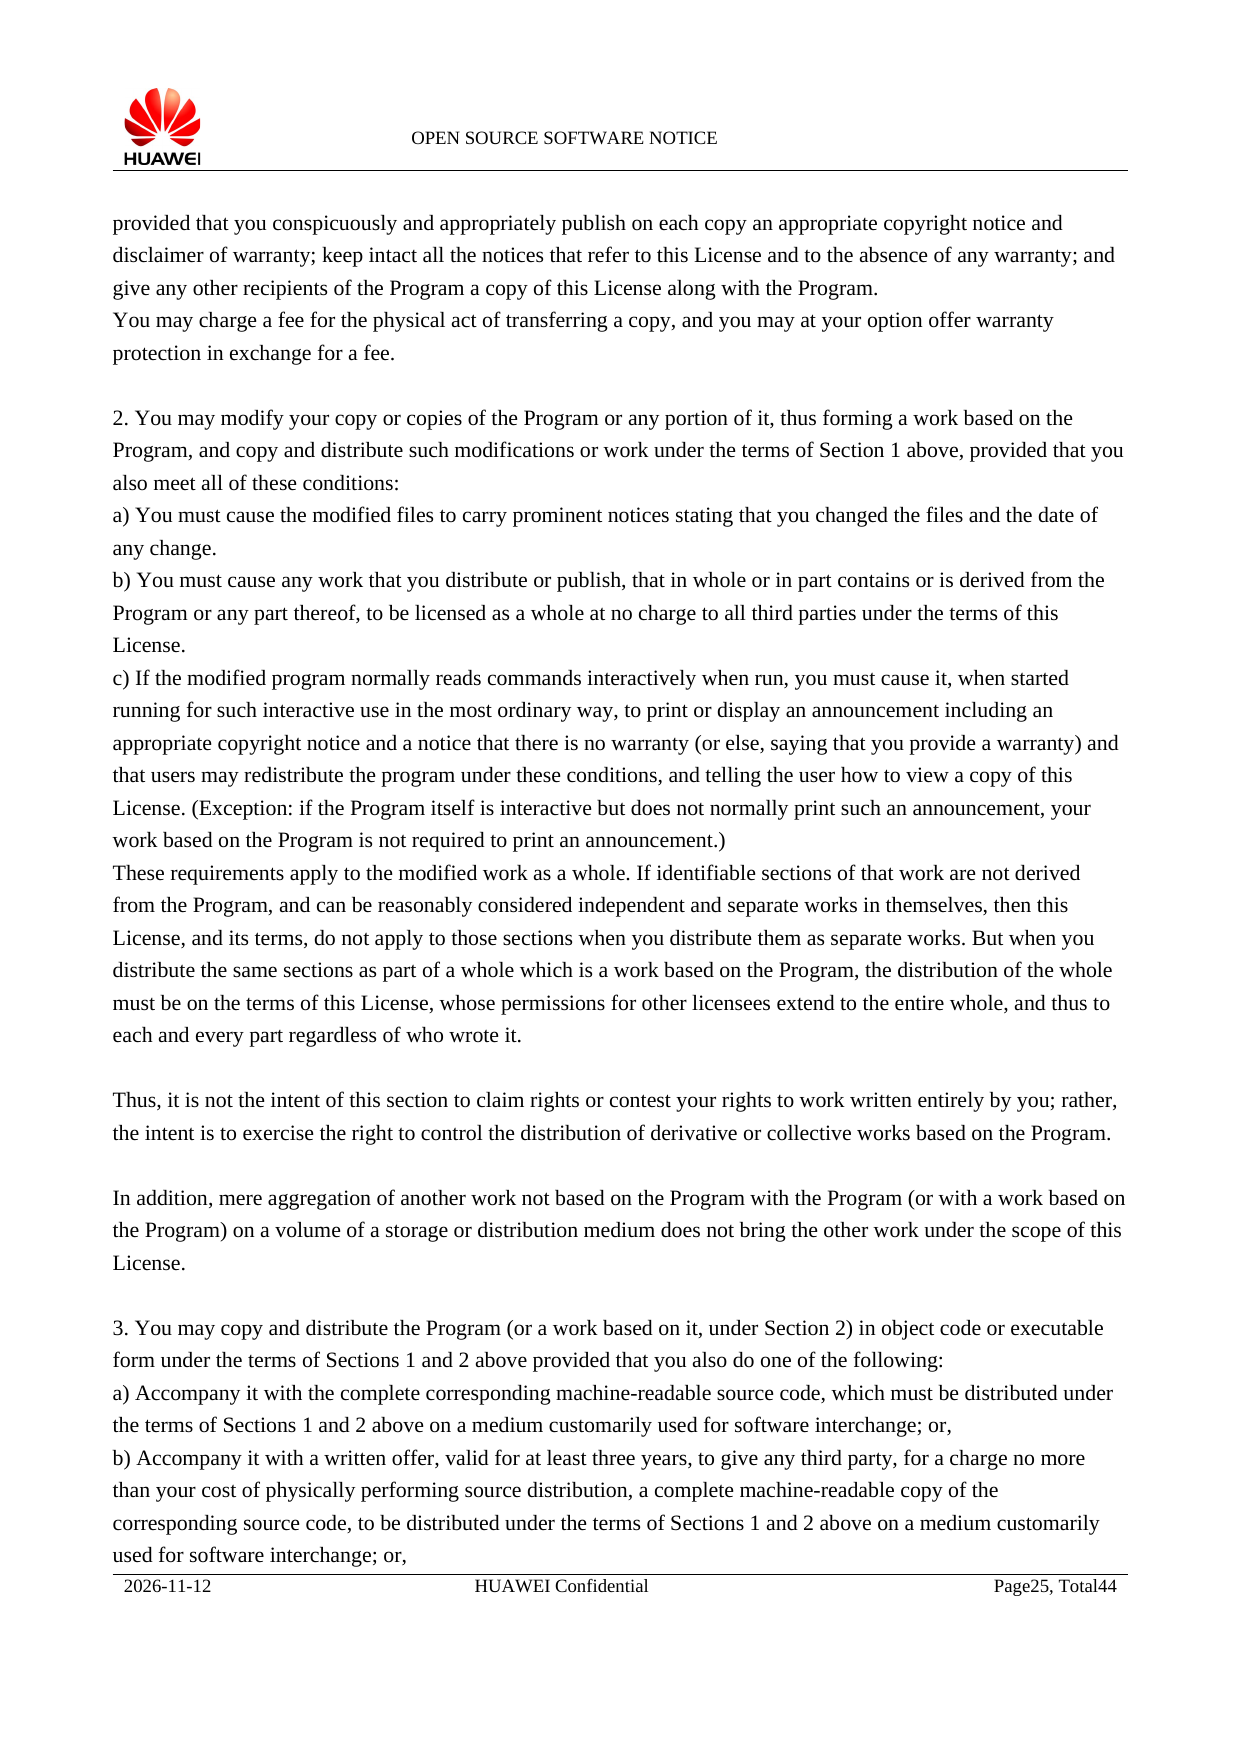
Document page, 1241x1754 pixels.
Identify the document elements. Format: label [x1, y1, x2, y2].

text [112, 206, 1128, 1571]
picture [124, 88, 201, 165]
